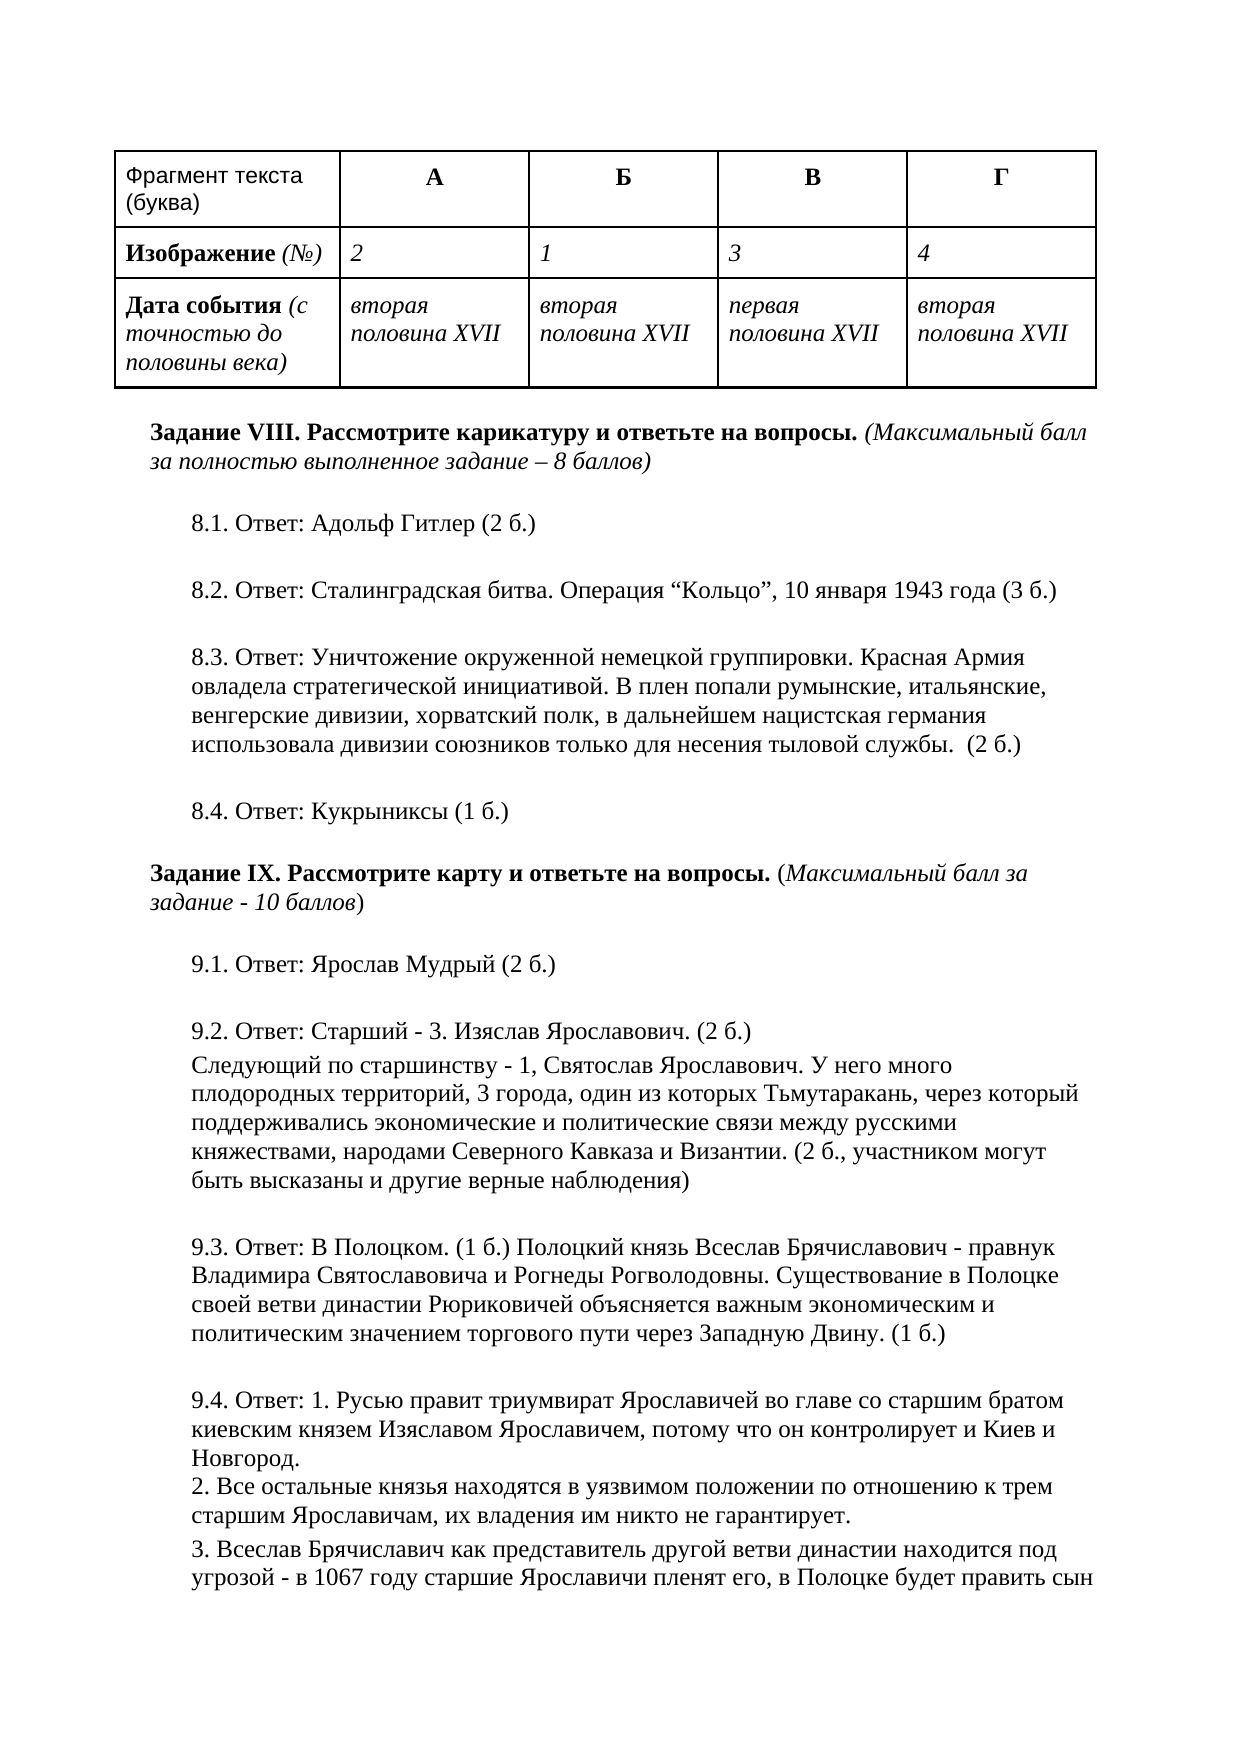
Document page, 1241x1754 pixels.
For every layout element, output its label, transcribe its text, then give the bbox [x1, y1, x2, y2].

text 8.1. Ответ: Адольф Гитлер (2 б.) [191, 508, 1094, 537]
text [191, 1534, 1094, 1591]
text 8.3. Ответ: Уничтожение окруженной немецкой группировки. Красная Армия овладела стратегической инициативой. В плен попали румынские, итальянские, венгерские дивизии, хорватский полк, в дальнейшем нацистская германия использовала дивизии союзников только для несения тыловой службы. (2 б.) [191, 642, 1094, 757]
text 9.2. Ответ: Старший - 3. Изяслав Ярославович. (2 б.) [191, 1016, 1094, 1045]
text 9.4. Ответ: 1. Русью правит триумвират Ярославичей во главе со старшим братом киевским князем Изяславом Ярославичем, потому что он контролирует и Киев и Новгород. 2. Все остальные князья находятся в уязвимом положении по отношению к трем старшим Ярославичам, их владения им никто не гарантирует. [191, 1385, 1094, 1529]
text 9.1. Ответ: Ярослав Мудрый (2 б.) [191, 949, 1094, 978]
text Задание VIII. Рассмотрите карикатуру и ответьте на вопросы. (Максимальный балл за полностью выполненное задание – 8 баллов) [150, 417, 1094, 475]
text Задание IX. Рассмотрите карту и ответьте на вопросы. (Максимальный балл за задание - 10 баллов) [150, 858, 1094, 916]
text 8.4. Ответ: Кукрыниксы (1 б.) [191, 796, 1094, 824]
text 9.3. Ответ: В Полоцком. (1 б.) Полоцкий князь Всеслав Брячиславович - правнук Владимира Святославовича и Рогнеды Рогволодовны. Существование в Полоцке своей ветви династии Рюриковичей объясняется важным экономическим и политическим значением торгового пути через Западную Двину. (1 б.) [191, 1232, 1094, 1347]
text 8.2. Ответ: Сталинградская битва. Операция “Кольцо”, 10 января 1943 года (3 б.) [191, 575, 1094, 604]
text Следующий по старшинству - 1, Святослав Ярославович. У него много плодородных территорий, 3 города, один из которых Тьмутаракань, через который поддерживались экономические и политические связи между русскими княжествами, народами Северного Кавказа и Византии. (2 б., участником могут быть высказаны и другие верные наблюдения) [191, 1050, 1094, 1193]
